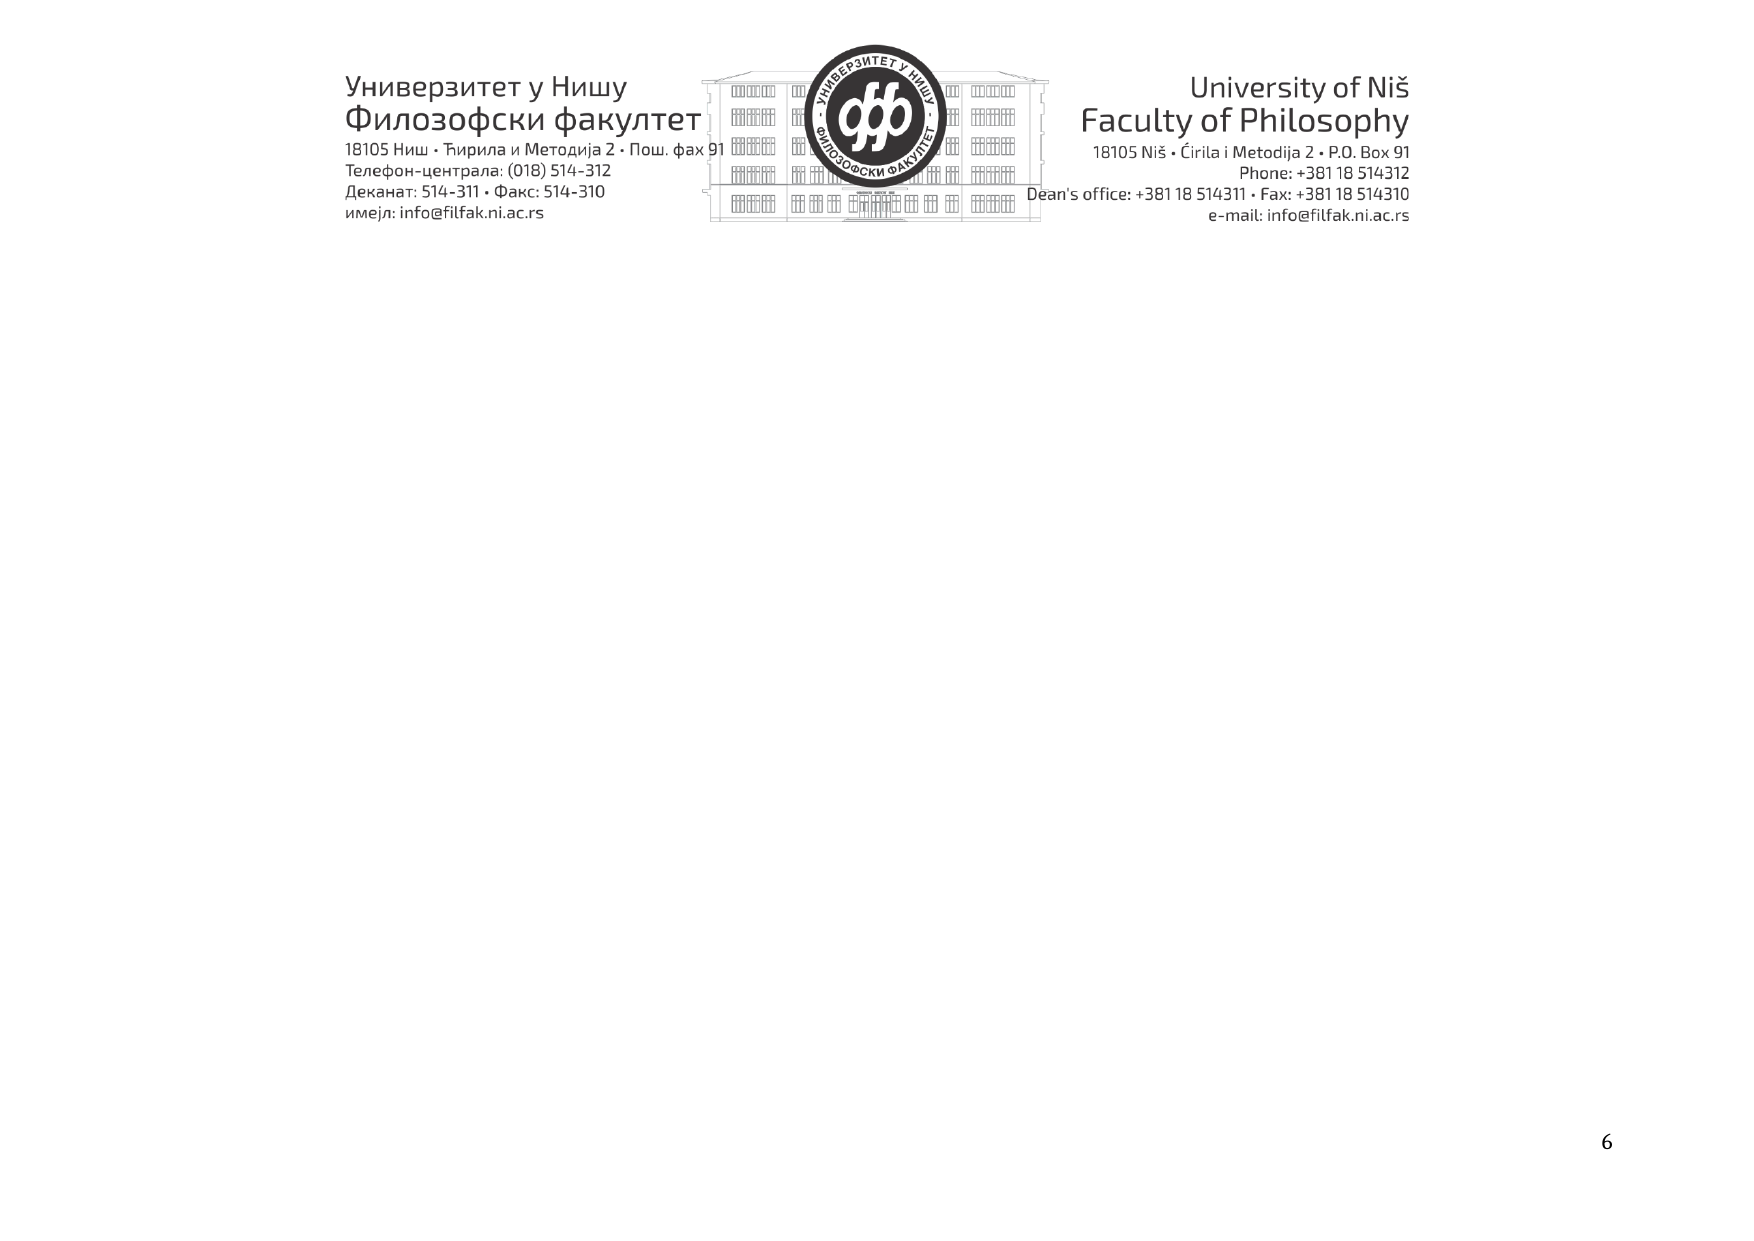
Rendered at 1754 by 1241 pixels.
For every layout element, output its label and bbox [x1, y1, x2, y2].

picture [345, 44, 1409, 222]
